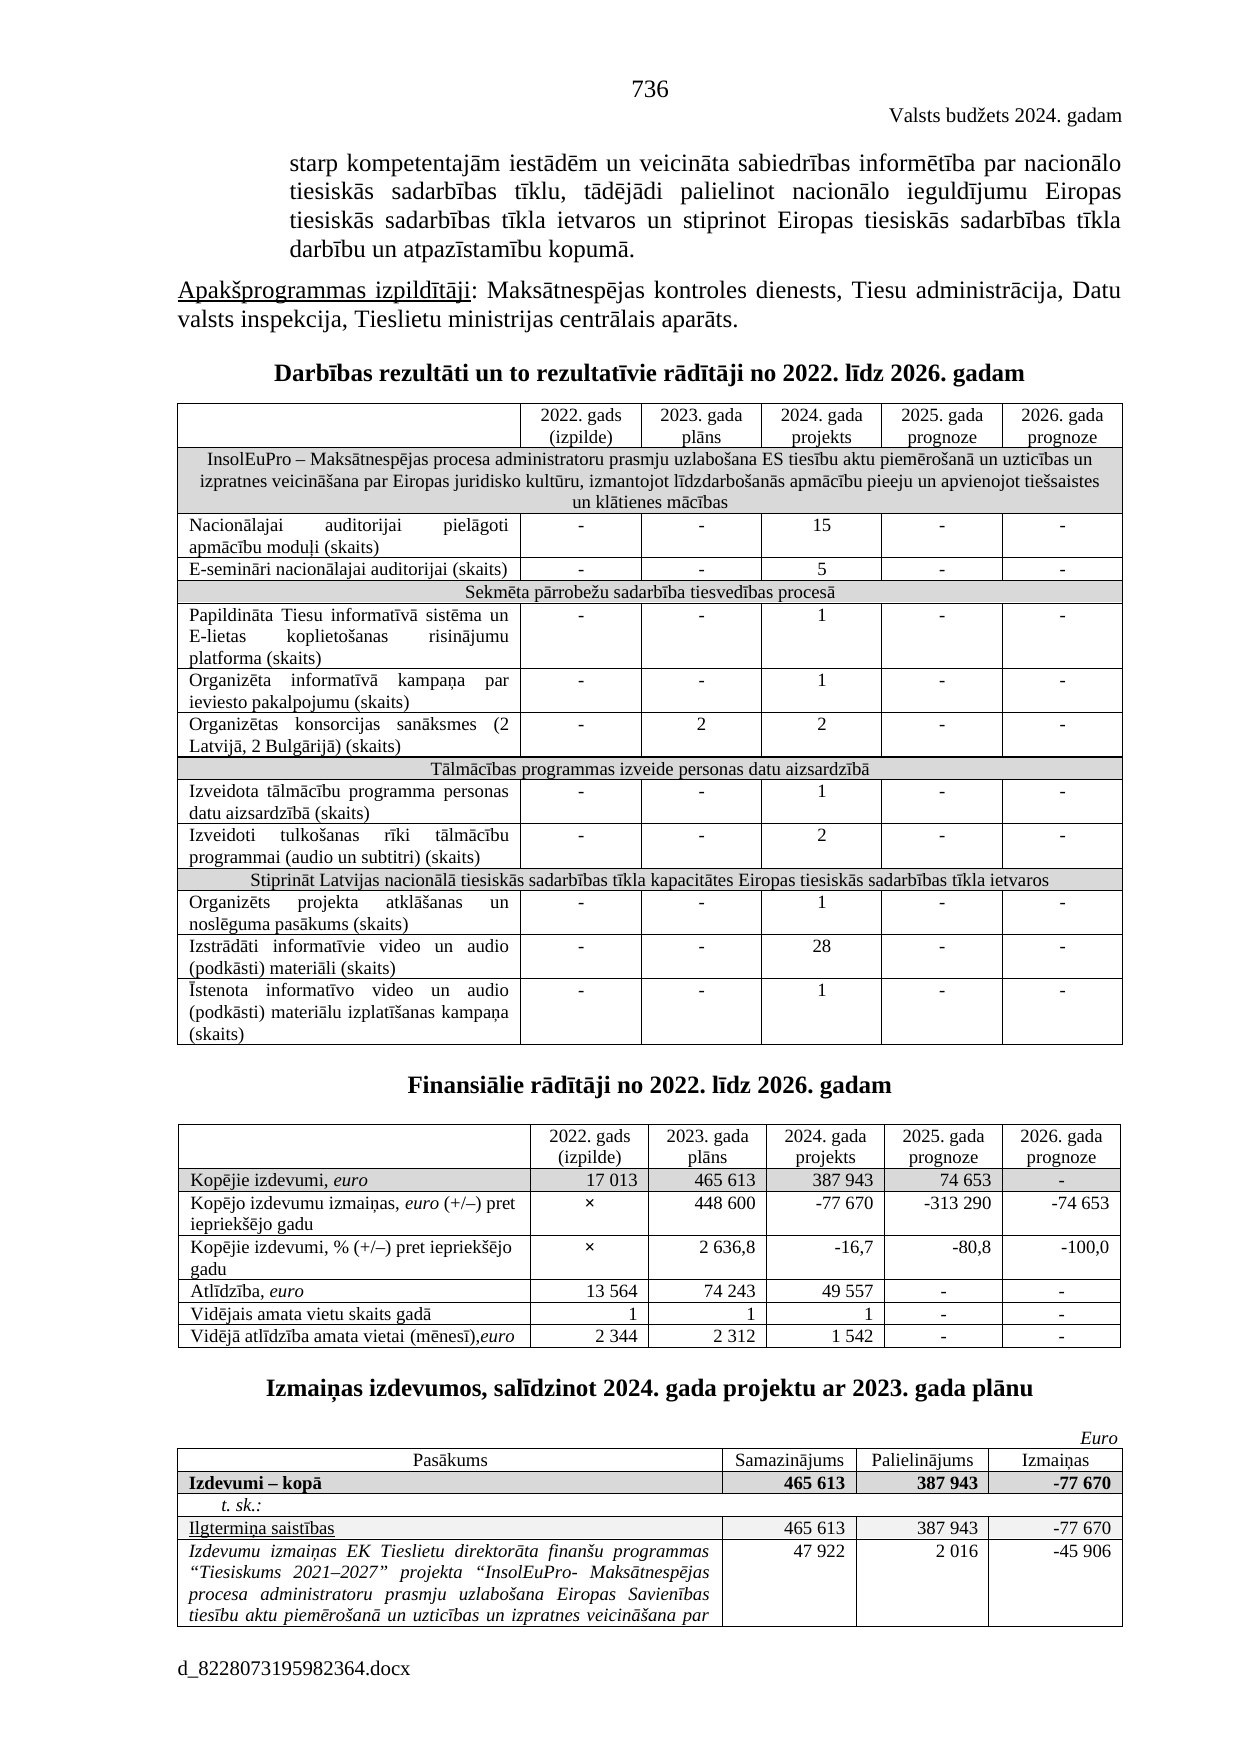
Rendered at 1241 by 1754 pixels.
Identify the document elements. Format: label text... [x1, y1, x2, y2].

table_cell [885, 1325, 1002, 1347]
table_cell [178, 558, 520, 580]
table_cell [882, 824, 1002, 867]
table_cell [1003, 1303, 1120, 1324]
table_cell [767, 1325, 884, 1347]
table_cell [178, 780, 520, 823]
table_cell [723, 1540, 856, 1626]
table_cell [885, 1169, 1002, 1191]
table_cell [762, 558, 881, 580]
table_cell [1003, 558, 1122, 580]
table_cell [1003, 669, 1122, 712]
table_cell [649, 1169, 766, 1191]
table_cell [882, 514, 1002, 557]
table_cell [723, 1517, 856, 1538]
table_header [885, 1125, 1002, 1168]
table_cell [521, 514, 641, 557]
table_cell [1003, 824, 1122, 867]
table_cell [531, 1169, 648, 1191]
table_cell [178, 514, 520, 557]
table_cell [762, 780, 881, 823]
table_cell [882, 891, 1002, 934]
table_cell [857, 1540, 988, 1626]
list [252, 148, 1122, 263]
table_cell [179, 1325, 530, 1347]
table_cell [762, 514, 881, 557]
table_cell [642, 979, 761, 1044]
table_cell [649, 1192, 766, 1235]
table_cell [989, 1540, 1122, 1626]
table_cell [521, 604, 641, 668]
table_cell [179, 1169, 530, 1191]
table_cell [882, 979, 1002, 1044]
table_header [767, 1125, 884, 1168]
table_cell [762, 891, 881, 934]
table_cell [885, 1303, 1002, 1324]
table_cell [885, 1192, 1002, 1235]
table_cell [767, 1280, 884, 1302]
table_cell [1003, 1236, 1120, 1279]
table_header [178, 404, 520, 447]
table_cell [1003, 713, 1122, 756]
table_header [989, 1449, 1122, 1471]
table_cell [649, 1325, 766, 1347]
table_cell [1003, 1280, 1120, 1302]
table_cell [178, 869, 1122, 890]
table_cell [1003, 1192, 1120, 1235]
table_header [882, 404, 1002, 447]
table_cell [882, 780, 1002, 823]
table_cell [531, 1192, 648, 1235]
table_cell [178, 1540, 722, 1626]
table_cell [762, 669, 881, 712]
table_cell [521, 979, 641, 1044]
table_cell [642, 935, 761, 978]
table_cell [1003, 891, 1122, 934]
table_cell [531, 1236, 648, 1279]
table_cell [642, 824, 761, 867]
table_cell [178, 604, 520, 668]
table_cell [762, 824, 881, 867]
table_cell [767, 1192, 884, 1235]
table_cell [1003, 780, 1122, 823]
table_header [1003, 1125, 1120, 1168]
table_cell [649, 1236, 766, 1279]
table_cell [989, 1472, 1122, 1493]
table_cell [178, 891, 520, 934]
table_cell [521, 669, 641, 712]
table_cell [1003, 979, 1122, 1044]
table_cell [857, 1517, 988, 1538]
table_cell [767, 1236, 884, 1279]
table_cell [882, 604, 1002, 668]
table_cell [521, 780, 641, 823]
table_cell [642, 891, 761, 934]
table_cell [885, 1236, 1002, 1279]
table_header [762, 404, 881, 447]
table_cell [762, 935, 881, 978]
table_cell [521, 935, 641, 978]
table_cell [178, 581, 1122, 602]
text Izmaiņas izdevumos, salīdzinot 2024. gada projektu ar 2023. gada plānu [177, 1373, 1122, 1402]
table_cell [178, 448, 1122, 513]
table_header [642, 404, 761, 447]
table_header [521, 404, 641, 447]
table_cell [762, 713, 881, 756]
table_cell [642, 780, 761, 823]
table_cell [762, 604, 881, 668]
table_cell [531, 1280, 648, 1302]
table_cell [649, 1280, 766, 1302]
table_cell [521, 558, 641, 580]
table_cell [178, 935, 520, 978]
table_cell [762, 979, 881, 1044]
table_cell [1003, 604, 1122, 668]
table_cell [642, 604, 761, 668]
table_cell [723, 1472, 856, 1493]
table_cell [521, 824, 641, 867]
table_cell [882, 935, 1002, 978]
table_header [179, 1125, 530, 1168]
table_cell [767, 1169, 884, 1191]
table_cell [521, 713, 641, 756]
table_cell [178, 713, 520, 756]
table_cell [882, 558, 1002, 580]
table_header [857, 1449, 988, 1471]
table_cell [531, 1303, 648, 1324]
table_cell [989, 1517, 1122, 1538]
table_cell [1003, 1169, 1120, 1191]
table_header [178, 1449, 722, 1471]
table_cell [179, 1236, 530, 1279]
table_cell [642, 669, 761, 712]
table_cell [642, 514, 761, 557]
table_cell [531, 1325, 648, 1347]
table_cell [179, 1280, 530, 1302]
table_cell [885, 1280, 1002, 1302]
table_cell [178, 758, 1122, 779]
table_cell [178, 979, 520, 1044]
text Euro [1002, 1427, 1122, 1448]
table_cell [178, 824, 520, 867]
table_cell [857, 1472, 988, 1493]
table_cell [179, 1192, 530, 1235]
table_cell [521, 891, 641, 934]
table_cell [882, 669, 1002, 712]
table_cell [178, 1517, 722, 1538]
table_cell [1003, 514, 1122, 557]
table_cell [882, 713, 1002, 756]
text Apakšprogrammas izpildītāji: Maksātnespējas kontroles dienests, Tiesu administrācija, Datu valsts inspekcija, Tieslietu ministrijas centrālais aparāts. [177, 275, 1122, 333]
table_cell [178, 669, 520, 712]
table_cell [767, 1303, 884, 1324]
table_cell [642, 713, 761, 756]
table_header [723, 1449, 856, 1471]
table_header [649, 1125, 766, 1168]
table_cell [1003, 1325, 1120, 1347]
text Finansiālie rādītāji no 2022. līdz 2026. gadam [177, 1070, 1122, 1099]
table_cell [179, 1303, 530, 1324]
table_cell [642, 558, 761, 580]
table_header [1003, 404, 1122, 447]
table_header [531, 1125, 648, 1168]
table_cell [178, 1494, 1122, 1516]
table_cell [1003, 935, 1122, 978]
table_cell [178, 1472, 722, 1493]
text Darbības rezultāti un to rezultatīvie rādītāji no 2022. līdz 2026. gadam [177, 358, 1122, 386]
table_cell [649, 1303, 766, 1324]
